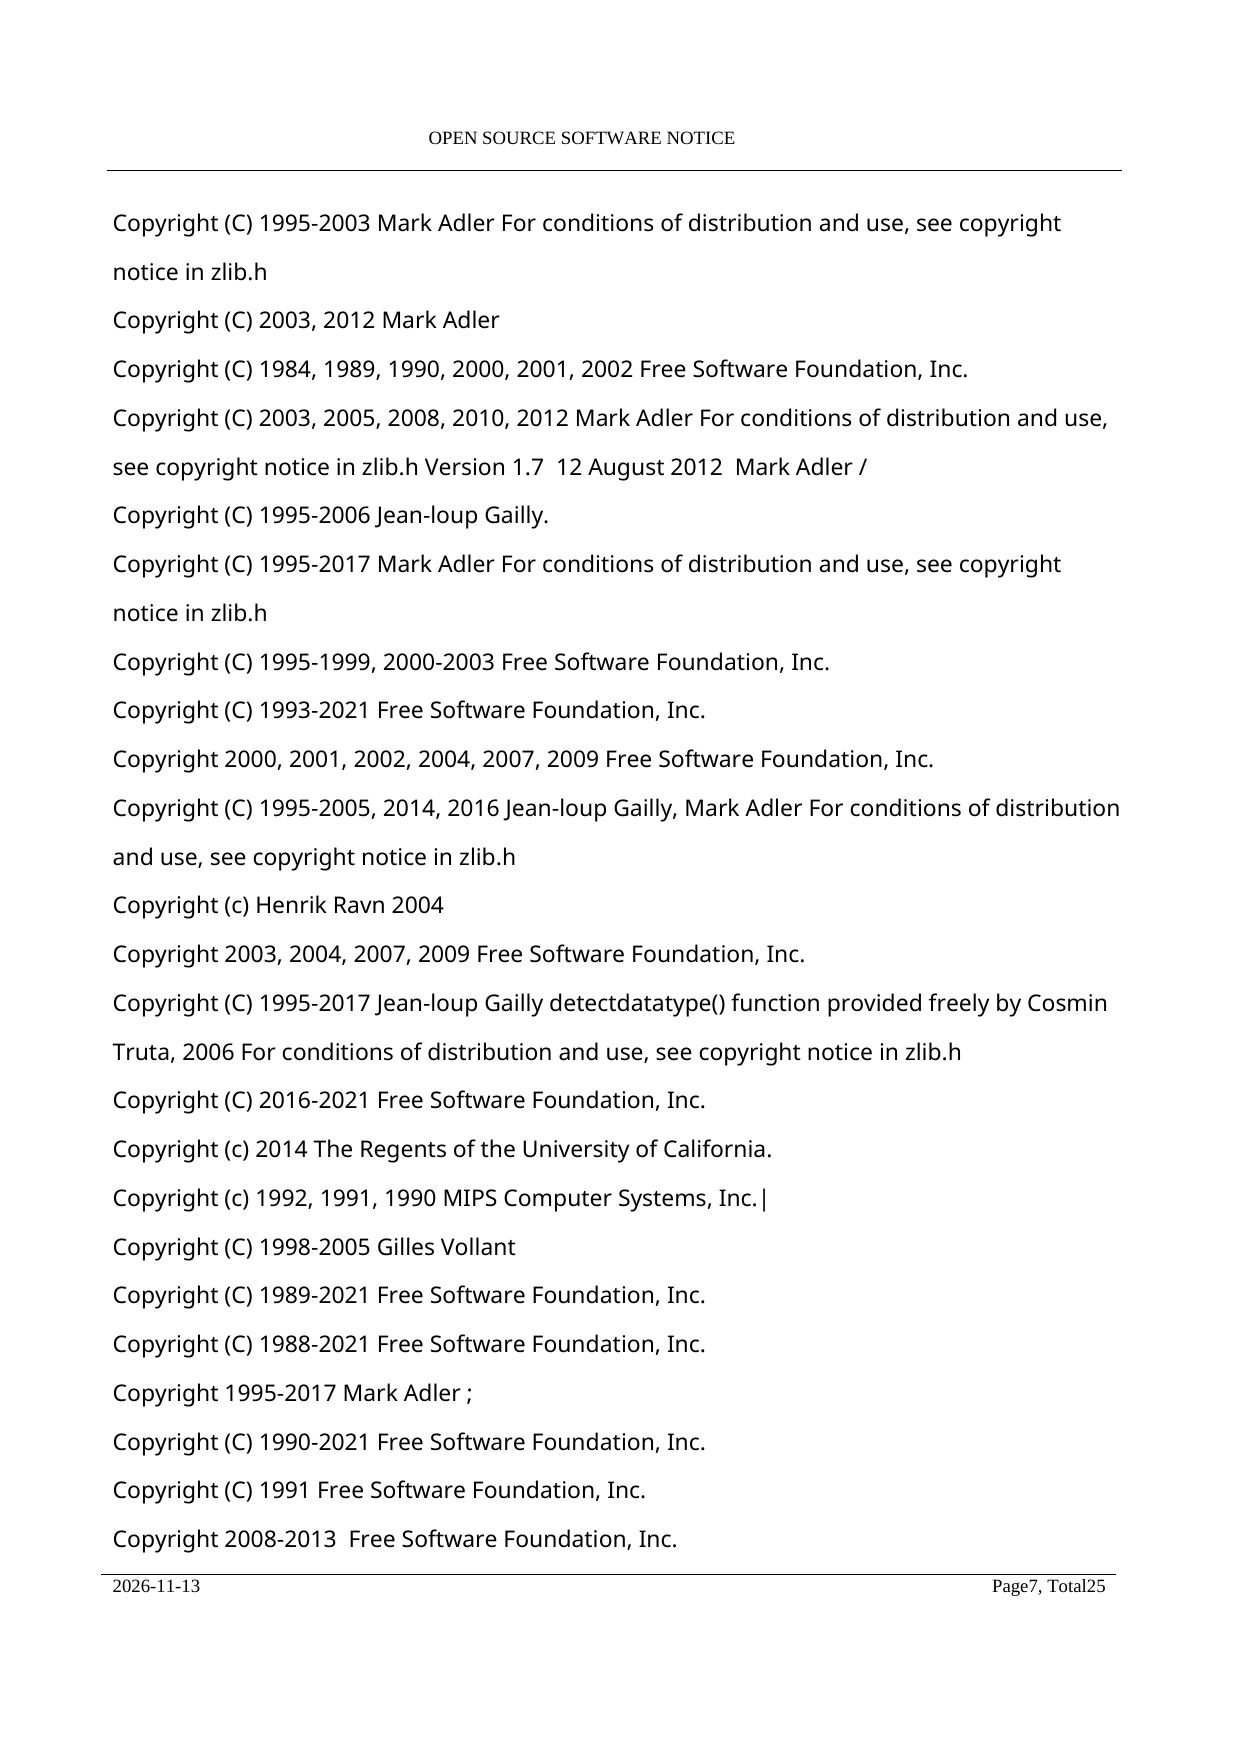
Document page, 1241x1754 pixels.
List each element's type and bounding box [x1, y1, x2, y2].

text [112, 206, 1128, 1555]
